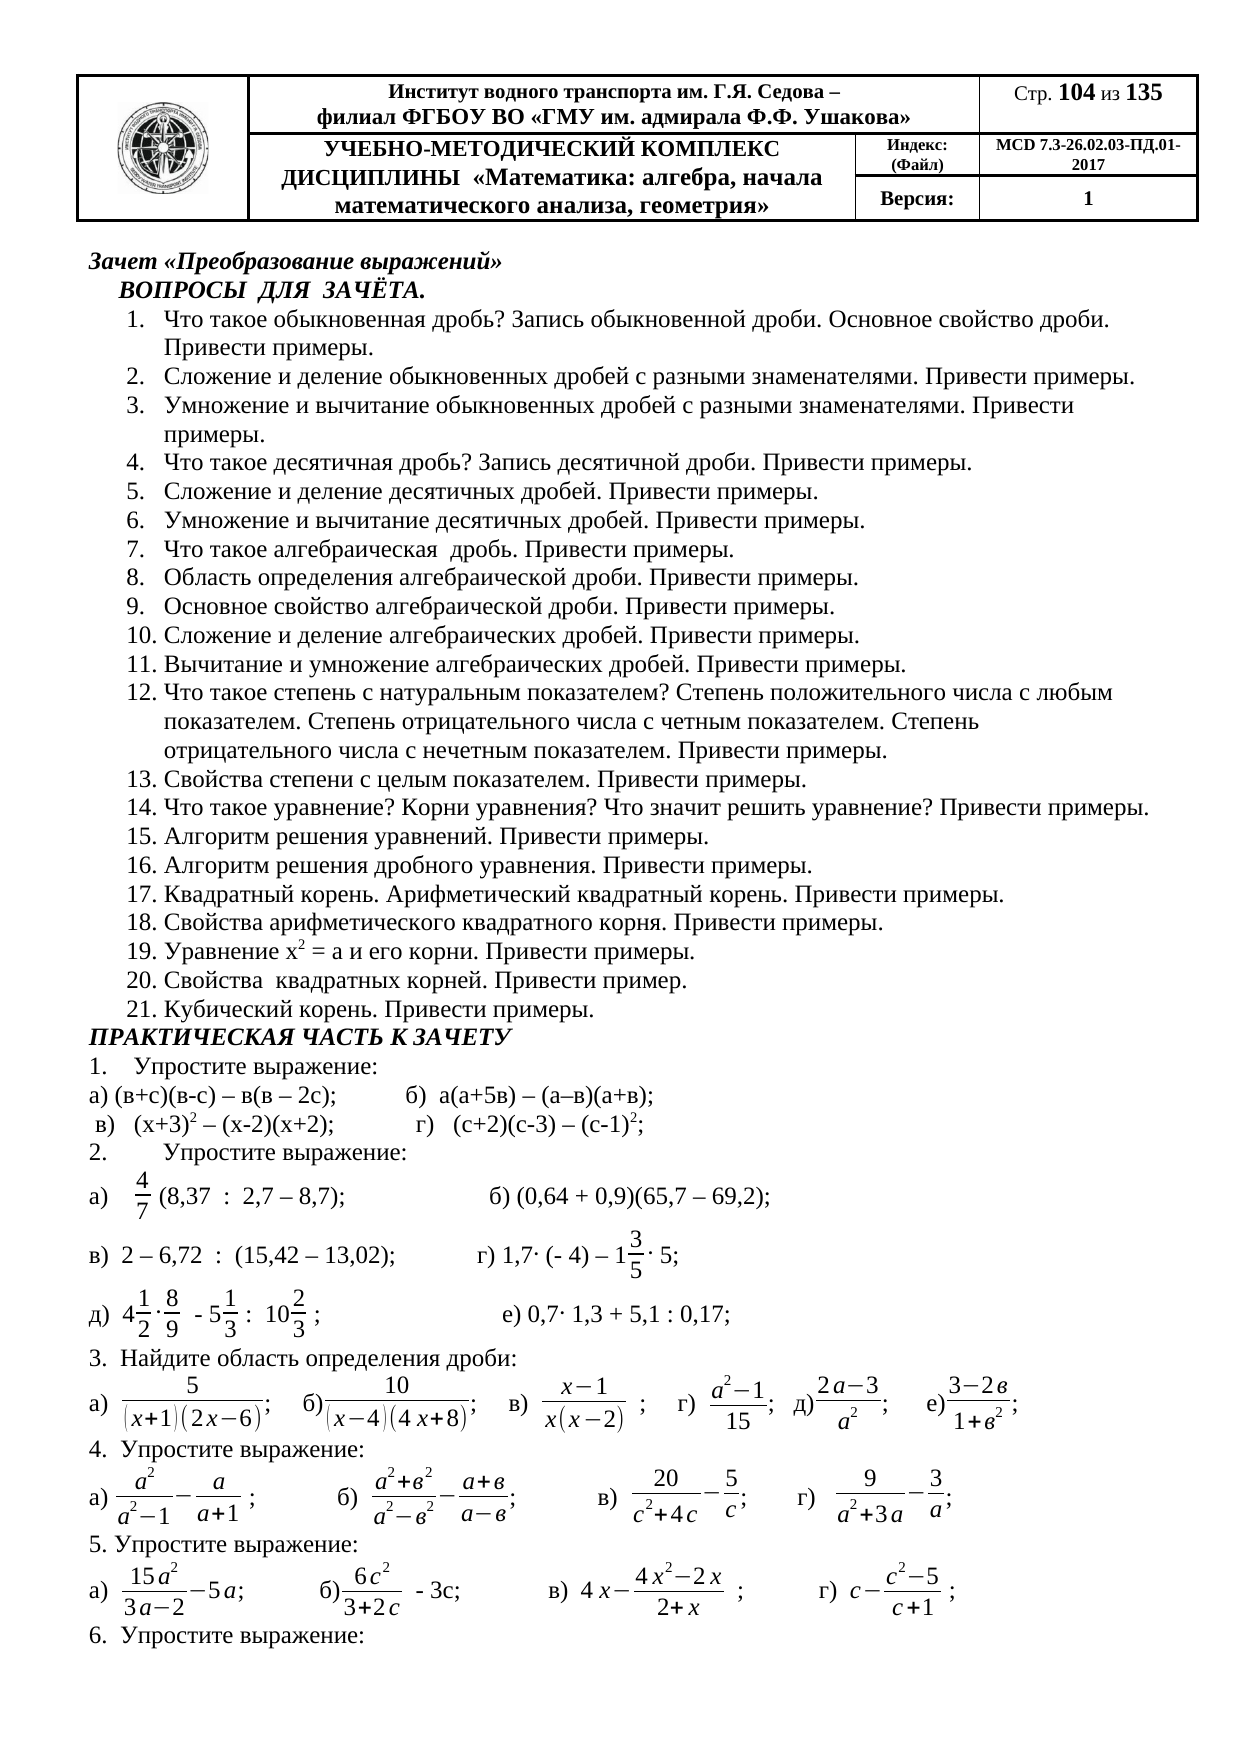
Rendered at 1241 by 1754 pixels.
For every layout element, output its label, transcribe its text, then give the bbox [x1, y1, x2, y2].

list Упростите выражение: [89, 1137, 1152, 1166]
list Кубический корень. Привести примеры. [126, 994, 1152, 1022]
list Что такое десятичная дробь? Запись десятичной дроби. Привести примеры. [126, 447, 1152, 476]
text 6. Упростите выражение: [89, 1620, 1152, 1649]
list Что такое алгебраическая дробь. Привести примеры. [126, 534, 1152, 562]
list Упростите выражение: [89, 1051, 1152, 1080]
list Умножение и вычитание десятичных дробей. Привести примеры. [126, 505, 1152, 534]
list а) ; б) ; в) ; г) ; [89, 1463, 1152, 1529]
list Основное свойство алгебраической дроби. Привести примеры. [126, 591, 1152, 620]
list Что такое степень с натуральным показателем? Степень положительного числа с любым показателем. Степень отрицательного числа с четным показателем. Степень отрицательного числа с нечетным показателем. Привести примеры. [126, 677, 1152, 764]
list Квадратный корень. Арифметический квадратный корень. Привести примеры. [126, 879, 1152, 907]
list а) ; б); в) ; г) ; д); е); [89, 1372, 1152, 1434]
list Что такое обыкновенная дробь? Запись обыкновенной дроби. Основное свойство дроби. Привести примеры. [126, 304, 1152, 361]
list Что такое уравнение? Корни уравнения? Что значит решить уравнение? Привести примеры. [126, 792, 1152, 821]
text ВОПРОСЫ ДЛЯ ЗАЧЁТА. [118, 275, 1152, 304]
list а) ; б) - 3с; в) ; г) ; [89, 1558, 1152, 1620]
picture [117, 102, 209, 194]
list Свойства квадратных корней. Привести пример. [126, 965, 1152, 994]
list а) (в+с)(в-с) – в(в – 2с); б) а(а+5в) – (а–в)(а+в); [89, 1080, 1152, 1109]
list Алгоритм решения дробного уравнения. Привести примеры. [126, 850, 1152, 879]
list в) (х+3)2 – (х-2)(х+2); г) (с+2)(с-3) – (с-1)2; [89, 1109, 1152, 1137]
list Умножение и вычитание обыкновенных дробей с разными знаменателями. Привести примеры. [126, 390, 1152, 447]
list Свойства степени с целым показателем. Привести примеры. [126, 764, 1152, 792]
list Свойства арифметического квадратного корня. Привести примеры. [126, 907, 1152, 936]
text ПРАКТИЧЕСКАЯ ЧАСТЬ К ЗАЧЕТУ [89, 1022, 1152, 1051]
text 5. Упростите выражение: [89, 1529, 1152, 1558]
list Сложение и деление алгебраических дробей. Привести примеры. [126, 620, 1152, 649]
list Вычитание и умножение алгебраических дробей. Привести примеры. [126, 649, 1152, 677]
list а) (8,37 : 2,7 – 8,7); б) (0,64 + 0,9)(65,7 – 69,2); [89, 1166, 1152, 1225]
list Уравнение х2 = а и его корни. Привести примеры. [126, 936, 1152, 965]
text Зачет «Преобразование выражений» [89, 246, 1152, 275]
list д) 4 - 5 : 10 ; е) 0,7 1,3 + 5,1 : 0,17; [89, 1284, 1152, 1343]
list Сложение и деление десятичных дробей. Привести примеры. [126, 476, 1152, 505]
list 4. Упростите выражение: [89, 1434, 1152, 1463]
list Область определения алгебраической дроби. Привести примеры. [126, 562, 1152, 591]
text 3. Найдите область определения дроби: [89, 1343, 1152, 1372]
list в) 2 – 6,72 : (15,42 – 13,02); г) 1,7 (- 4) – 1 5; [89, 1225, 1152, 1284]
list Сложение и деление обыкновенных дробей с разными знаменателями. Привести примеры. [126, 361, 1181, 390]
list Алгоритм решения уравнений. Привести примеры. [126, 821, 1152, 850]
